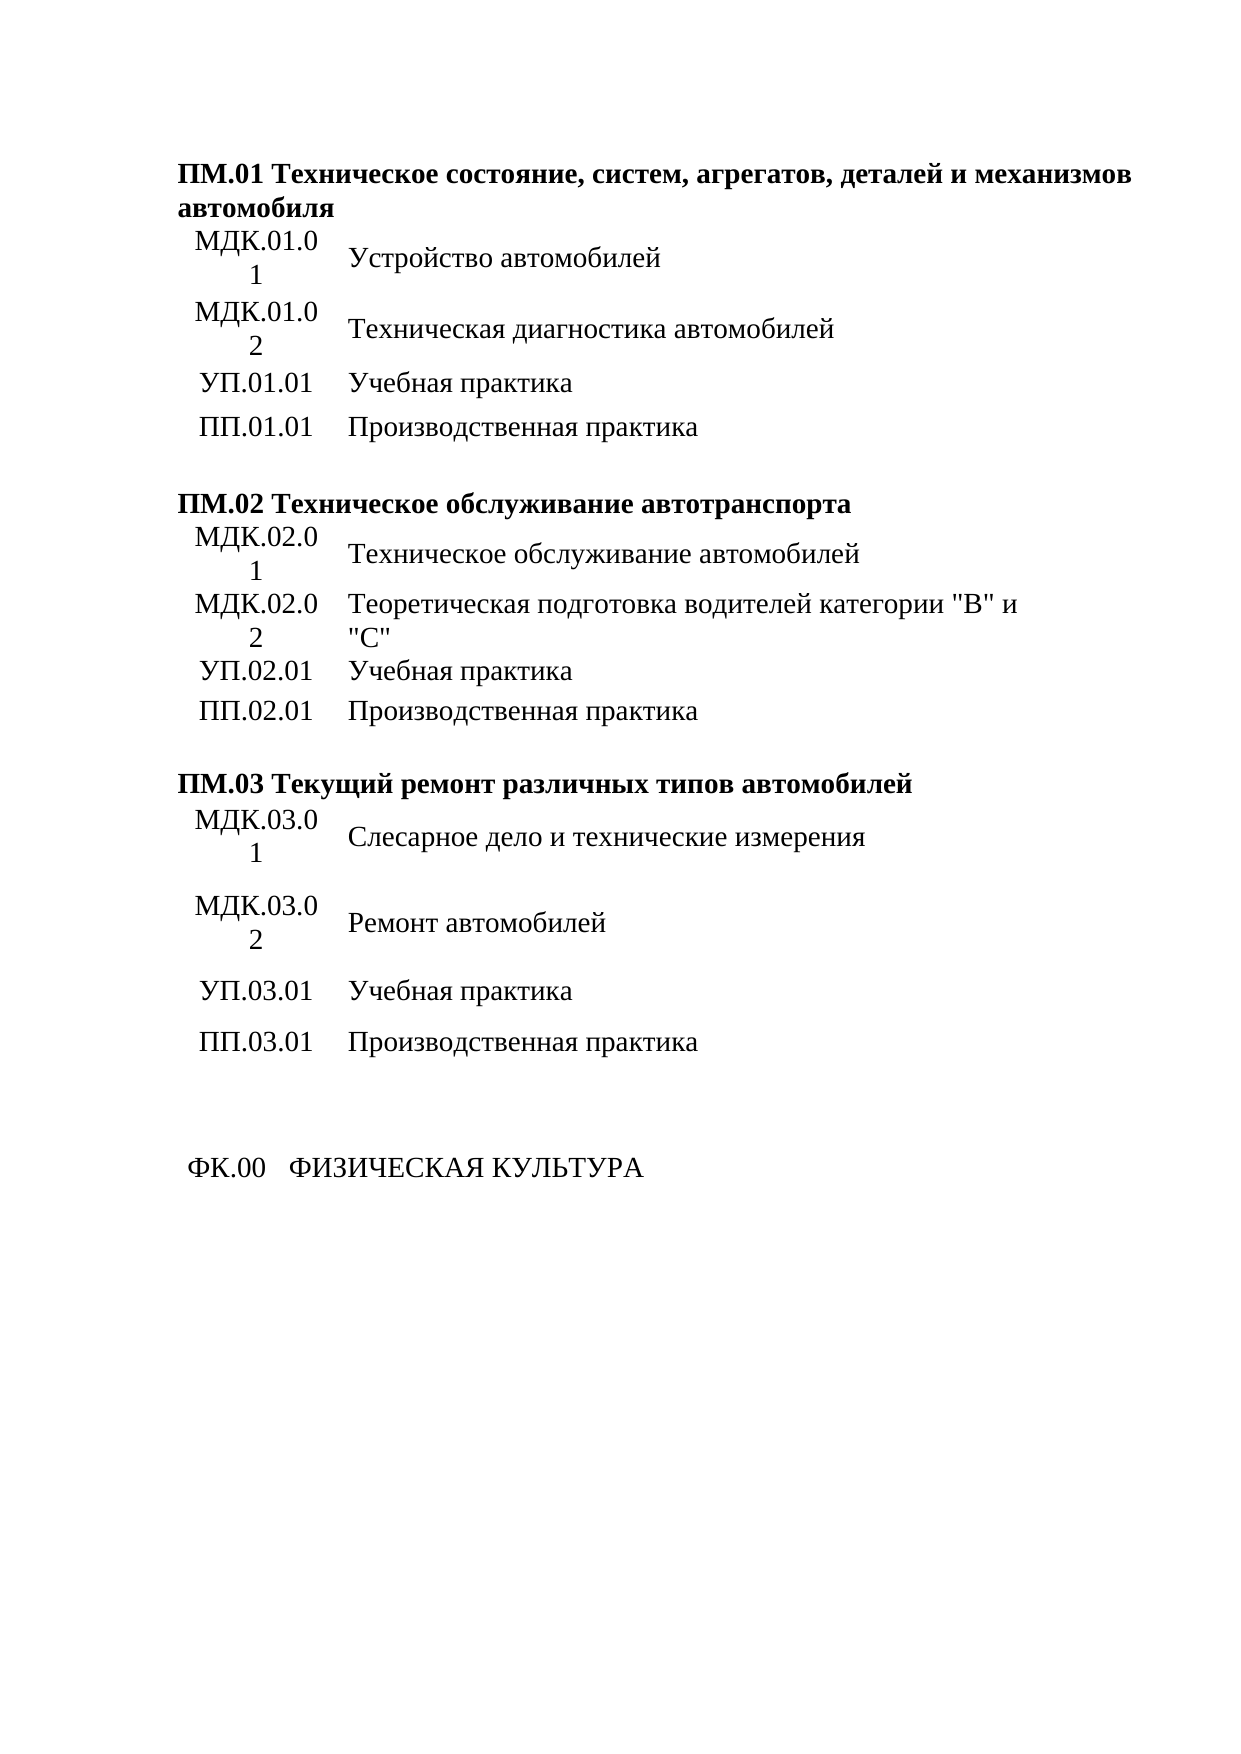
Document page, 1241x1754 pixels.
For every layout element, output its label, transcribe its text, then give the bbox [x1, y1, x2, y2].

table_cell Учебная практика [336, 654, 1063, 687]
table_header МДК.02.01 [176, 519, 336, 586]
text ПМ.03 Текущий ремонт различных типов автомобилей [177, 766, 1152, 799]
table_cell ПП.02.01 [176, 687, 336, 732]
table_cell ПП.01.01 [176, 399, 336, 452]
table_cell МДК.02.02 [176, 586, 336, 653]
table_header Устройство автомобилей [336, 224, 1063, 291]
table_header ФК.00 [176, 1142, 277, 1191]
table_cell Производственная практика [336, 399, 1063, 452]
table_cell Ремонт автомобилей [336, 871, 1063, 973]
table_header МДК.01.01 [176, 224, 336, 291]
table_cell УП.03.01 [176, 973, 336, 1006]
table_header МДК.03.01 [176, 800, 336, 871]
table_header ФИЗИЧЕСКАЯ КУЛЬТУРА [277, 1142, 1078, 1191]
table_header Слесарное дело и технические измерения [336, 800, 1063, 871]
table_cell Производственная практика [336, 687, 1063, 732]
table_cell Производственная практика [336, 1006, 1063, 1075]
table_cell Теоретическая подготовка водителей категории "В" и "С" [336, 586, 1063, 653]
text ПМ.02 Техническое обслуживание автотранспорта [177, 486, 1152, 519]
table_cell Учебная практика [336, 366, 1063, 399]
table_cell Учебная практика [336, 973, 1063, 1006]
table_cell Техническая диагностика автомобилей [336, 291, 1063, 366]
table_cell МДК.03.02 [176, 871, 336, 973]
table_header Техническое обслуживание автомобилей [336, 519, 1063, 586]
table_cell ПП.03.01 [176, 1006, 336, 1075]
text ПМ.01 Техническое состояние, систем, агрегатов, деталей и механизмов автомобиля [177, 156, 1152, 223]
table_cell УП.02.01 [176, 654, 336, 687]
table_cell УП.01.01 [176, 366, 336, 399]
table_cell МДК.01.02 [176, 291, 336, 366]
